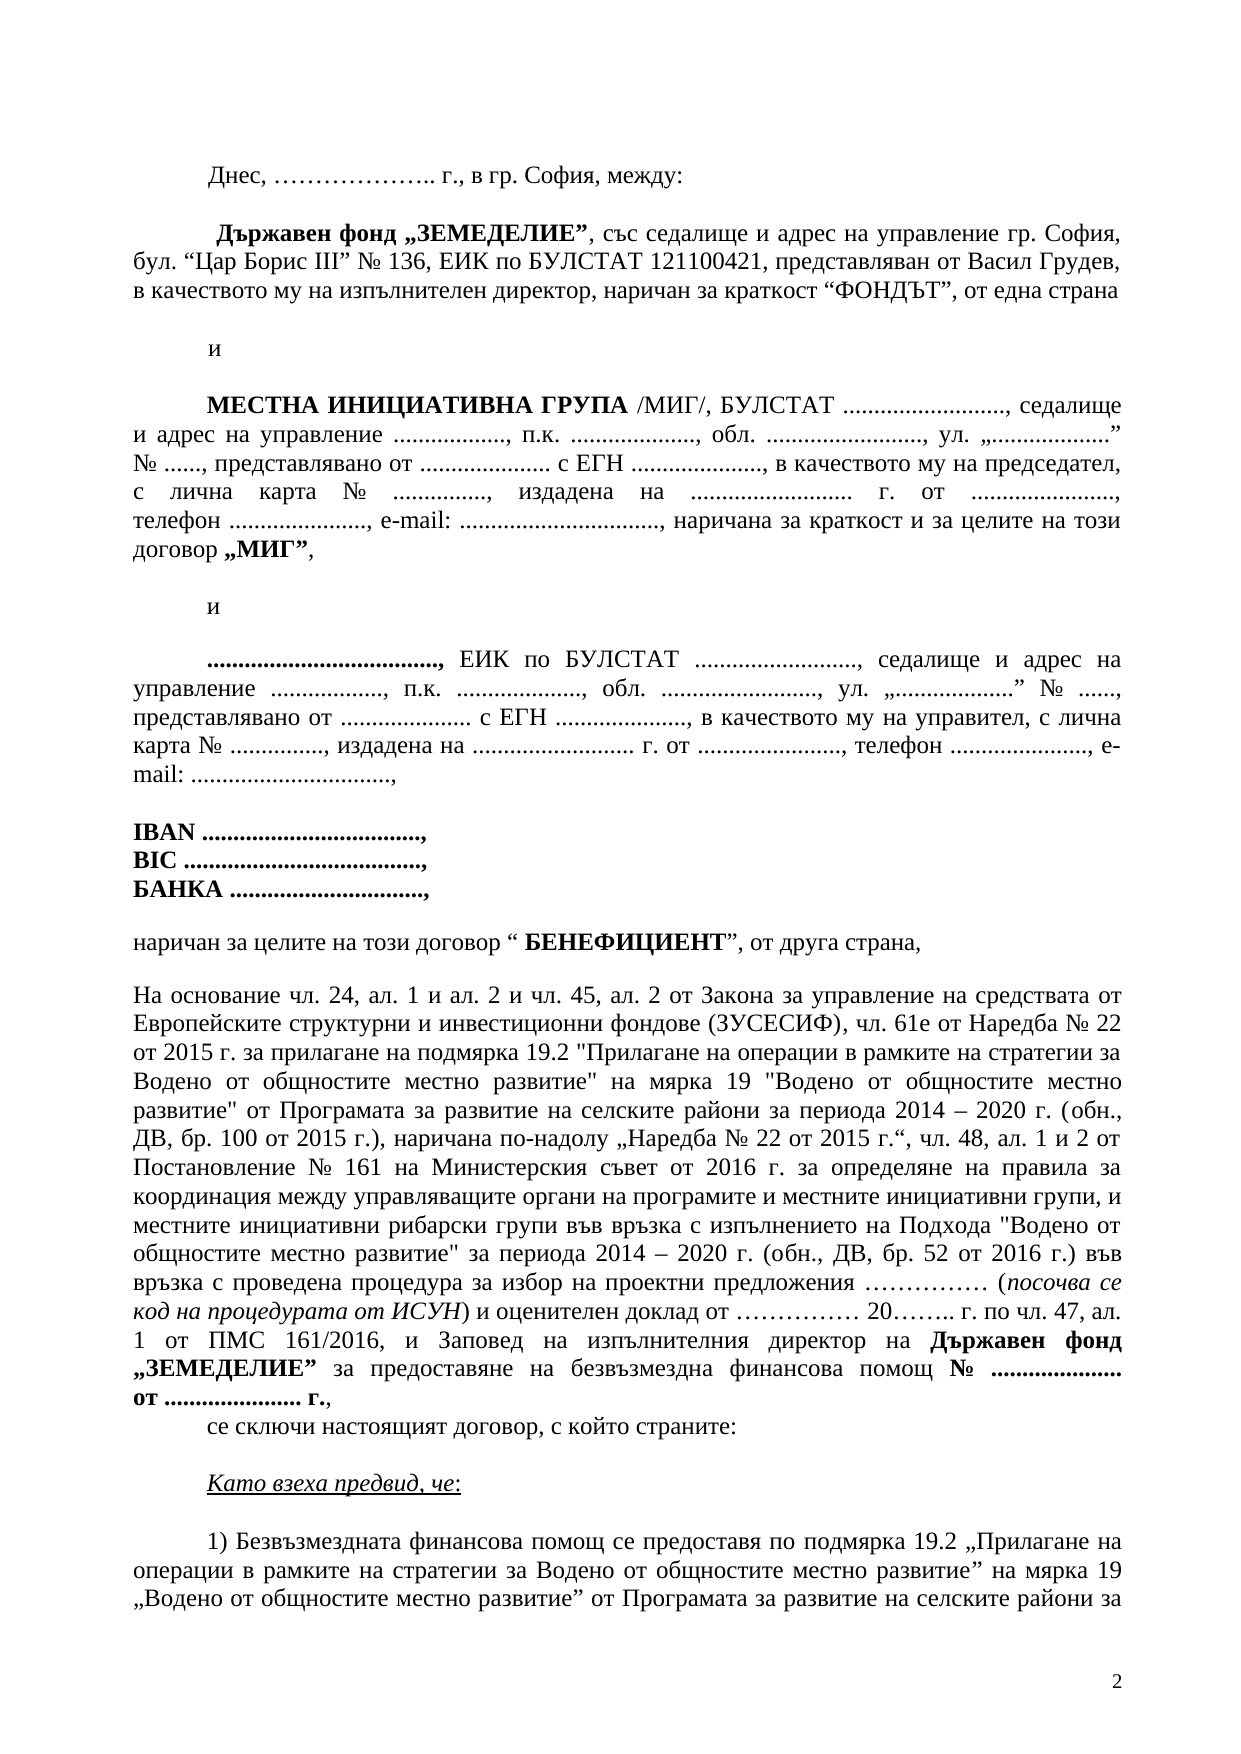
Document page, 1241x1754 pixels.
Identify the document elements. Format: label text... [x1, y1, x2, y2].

text Държавен фонд „ЗЕМЕДЕЛИЕ”, със седалище и адрес на управление гр. София, бул. “Цар Борис III” № 136, ЕИК по БУЛСТАТ 121100421, представляван от Васил Грудев, в качеството му на изпълнителен директор, наричан за краткост “ФОНДЪТ”, от една страна [133, 218, 1122, 304]
text ....................................., ЕИК по БУЛСТАТ .........................., седалище и адрес на управление .................., п.к. ...................., обл. ........................., ул. „...................” № ......, представлявано от ..................... с ЕГН ....................., в качеството му на управител, с лична карта № ..............., издадена на .......................... г. от ......................., телефон ......................, e-mail: ................................, [133, 644, 1122, 788]
text Като взеха предвид, че: [133, 1468, 1122, 1497]
text и [133, 591, 1122, 620]
text BIC ......................................, [133, 845, 1122, 874]
text БАНКА ..............................., [133, 874, 1122, 903]
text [133, 1526, 1122, 1612]
text Днес, ……………….. г., в гр. София, между: [133, 160, 1122, 189]
text IBAN ..................................., [133, 817, 1122, 845]
text МЕСТНА ИНИЦИАТИВНА ГРУПА /МИГ/, БУЛСТАТ .........................., седалище и адрес на управление .................., п.к. ...................., обл. ........................., ул. „...................” № ......, представлявано от ..................... с ЕГН ....................., в качеството му на председател, с лична карта № ..............., издадена на .......................... г. от ......................., телефон ......................, e-mail: ................................, наричана за краткост и за целите на този договор „МИГ”, [133, 390, 1122, 563]
text На основание чл. 24, ал. 1 и ал. 2 и чл. 45, ал. 2 от Закона за управление на средствата от Европейските структурни и инвестиционни фондове (ЗУСЕСИФ), чл. 61е от Наредба № 22 от 2015 г. за прилагане на подмярка 19.2 "Прилагане на операции в рамките на стратегии за Водено от общностите местно развитие" на мярка 19 "Водено от общностите местно развитие" от Програмата за развитие на селските райони за периода 2014 – 2020 г. (обн., ДВ, бр. 100 от 2015 г.), наричана по-надолу „Наредба № 22 от 2015 г.“, чл. 48, ал. 1 и 2 от Постановление № 161 на Министерския съвет от 2016 г. за определяне на правила за координация между управляващите органи на програмите и местните инициативни групи, и местните инициативни рибарски групи във връзка с изпълнението на Подхода "Водено от общностите местно развитие" за периода 2014 – 2020 г. (обн., ДВ, бр. 52 от 2016 г.) във връзка с проведена процедура за избор на проектни предложения …………… (посочва се код на процедурата от ИСУН) и оценителен доклад от …………… 20…….. г. по чл. 47, ал. 1 от ПМС 161/2016, и Заповед на изпълнителния директор на Държавен фонд „ЗЕМЕДЕЛИЕ” за предоставяне на безвъзмездна финансова помощ № ..................... от ...................... г., [133, 980, 1122, 1411]
text се сключи настоящият договор, с който страните: [133, 1411, 1122, 1440]
text и [133, 333, 1122, 361]
text наричан за целите на този договор “ БЕНЕФИЦИЕНТ”, от друга страна, [133, 927, 1122, 956]
